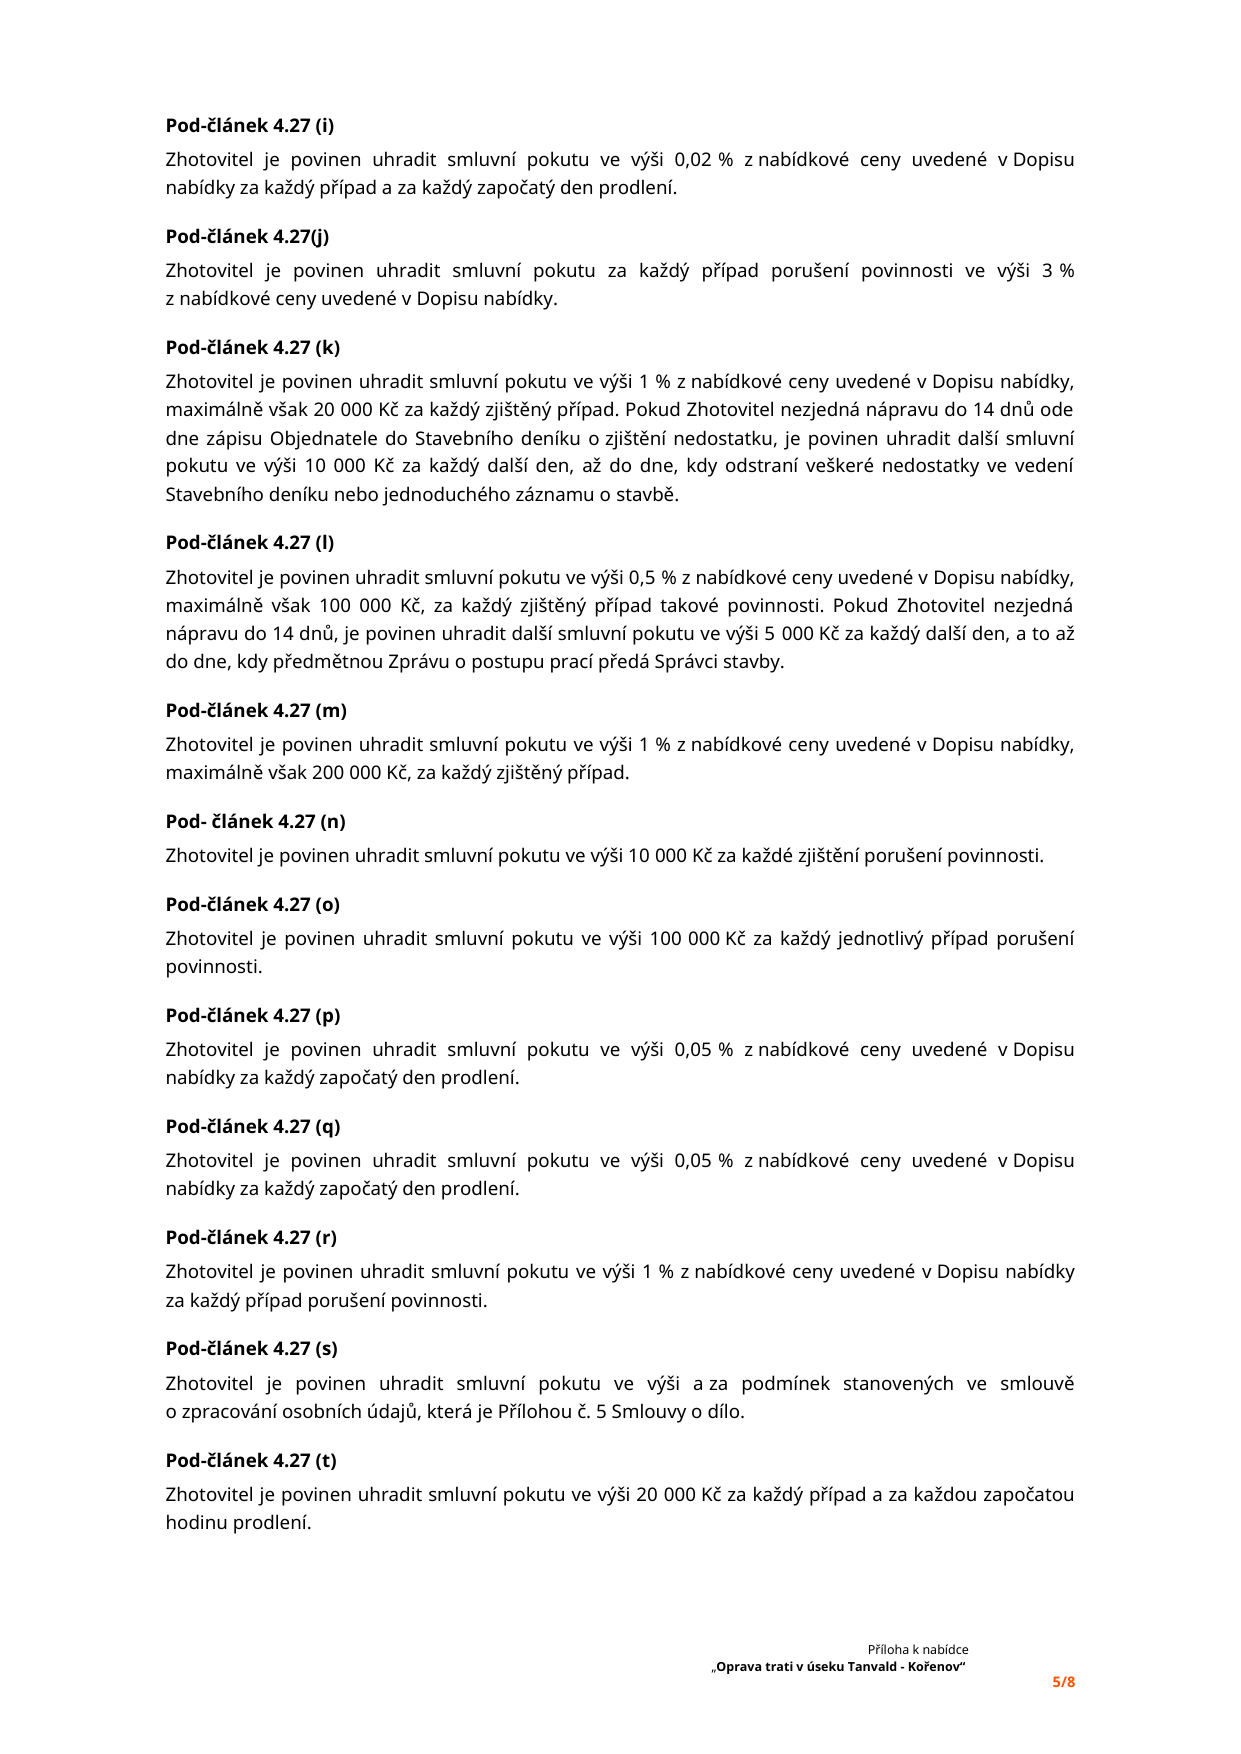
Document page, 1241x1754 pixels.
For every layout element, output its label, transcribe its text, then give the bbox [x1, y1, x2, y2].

text Pod- článek 4.27 (n) [165, 808, 1075, 833]
text Zhotovitel je povinen uhradit smluvní pokutu ve výši a za podmínek stanovených ve smlouvě o zpracování osobních údajů, která je Přílohou č. 5 Smlouvy o dílo. [165, 1370, 1075, 1423]
text Zhotovitel je povinen uhradit smluvní pokutu ve výši 0,5 % z nabídkové ceny uvedené v Dopisu nabídky, maximálně však 100 000 Kč, za každý zjištěný případ takové povinnosti. Pokud Zhotovitel nezjedná nápravu do 14 dnů, je povinen uhradit další smluvní pokutu ve výši 5 000 Kč za každý další den, a to až do dne, kdy předmětnou Zprávu o postupu prací předá Správci stavby. [165, 564, 1075, 673]
text Pod-článek 4.27 (l) [165, 530, 1075, 555]
text Zhotovitel je povinen uhradit smluvní pokutu ve výši 1 % z nabídkové ceny uvedené v Dopisu nabídky za každý případ porušení povinnosti. [165, 1259, 1075, 1312]
text Pod-článek 4.27 (o) [165, 891, 1075, 917]
text Pod-článek 4.27 (s) [165, 1336, 1075, 1361]
text Zhotovitel je povinen uhradit smluvní pokutu ve výši 100 000 Kč za každý jednotlivý případ porušení povinnosti. [165, 925, 1075, 979]
text Pod-článek 4.27 (r) [165, 1224, 1075, 1250]
text Zhotovitel je povinen uhradit smluvní pokutu ve výši 10 000 Kč za každé zjištění porušení povinnosti. [165, 842, 1075, 868]
text Pod-článek 4.27 (k) [165, 334, 1075, 360]
text Pod-článek 4.27 (i) [165, 112, 1075, 138]
text Pod-článek 4.27(j) [165, 223, 1075, 249]
text Zhotovitel je povinen uhradit smluvní pokutu ve výši 0,02 % z nabídkové ceny uvedené v Dopisu nabídky za každý případ a za každý započatý den prodlení. [165, 146, 1075, 200]
text Pod-článek 4.27 (t) [165, 1447, 1075, 1472]
text Zhotovitel je povinen uhradit smluvní pokutu ve výši 0,05 % z nabídkové ceny uvedené v Dopisu nabídky za každý započatý den prodlení. [165, 1037, 1075, 1090]
text Pod-článek 4.27 (m) [165, 697, 1075, 722]
text Zhotovitel je povinen uhradit smluvní pokutu ve výši 20 000 Kč za každý případ a za každou započatou hodinu prodlení. [165, 1481, 1075, 1535]
text Zhotovitel je povinen uhradit smluvní pokutu ve výši 1 % z nabídkové ceny uvedené v Dopisu nabídky, maximálně však 200 000 Kč, za každý zjištěný případ. [165, 731, 1075, 785]
text Zhotovitel je povinen uhradit smluvní pokutu za každý případ porušení povinnosti ve výši 3 % z nabídkové ceny uvedené v Dopisu nabídky. [165, 258, 1075, 311]
text Pod-článek 4.27 (p) [165, 1002, 1075, 1028]
text Zhotovitel je povinen uhradit smluvní pokutu ve výši 1 % z nabídkové ceny uvedené v Dopisu nabídky, maximálně však 20 000 Kč za každý zjištěný případ. Pokud Zhotovitel nezjedná nápravu do 14 dnů ode dne zápisu Objednatele do Stavebního deníku o zjištění nedostatku, je povinen uhradit další smluvní pokutu ve výši 10 000 Kč za každý další den, až do dne, kdy odstraní veškeré nedostatky ve vedení Stavebního deníku nebo jednoduchého záznamu o stavbě. [165, 369, 1075, 506]
text Pod-článek 4.27 (q) [165, 1113, 1075, 1139]
text Zhotovitel je povinen uhradit smluvní pokutu ve výši 0,05 % z nabídkové ceny uvedené v Dopisu nabídky za každý započatý den prodlení. [165, 1148, 1075, 1201]
